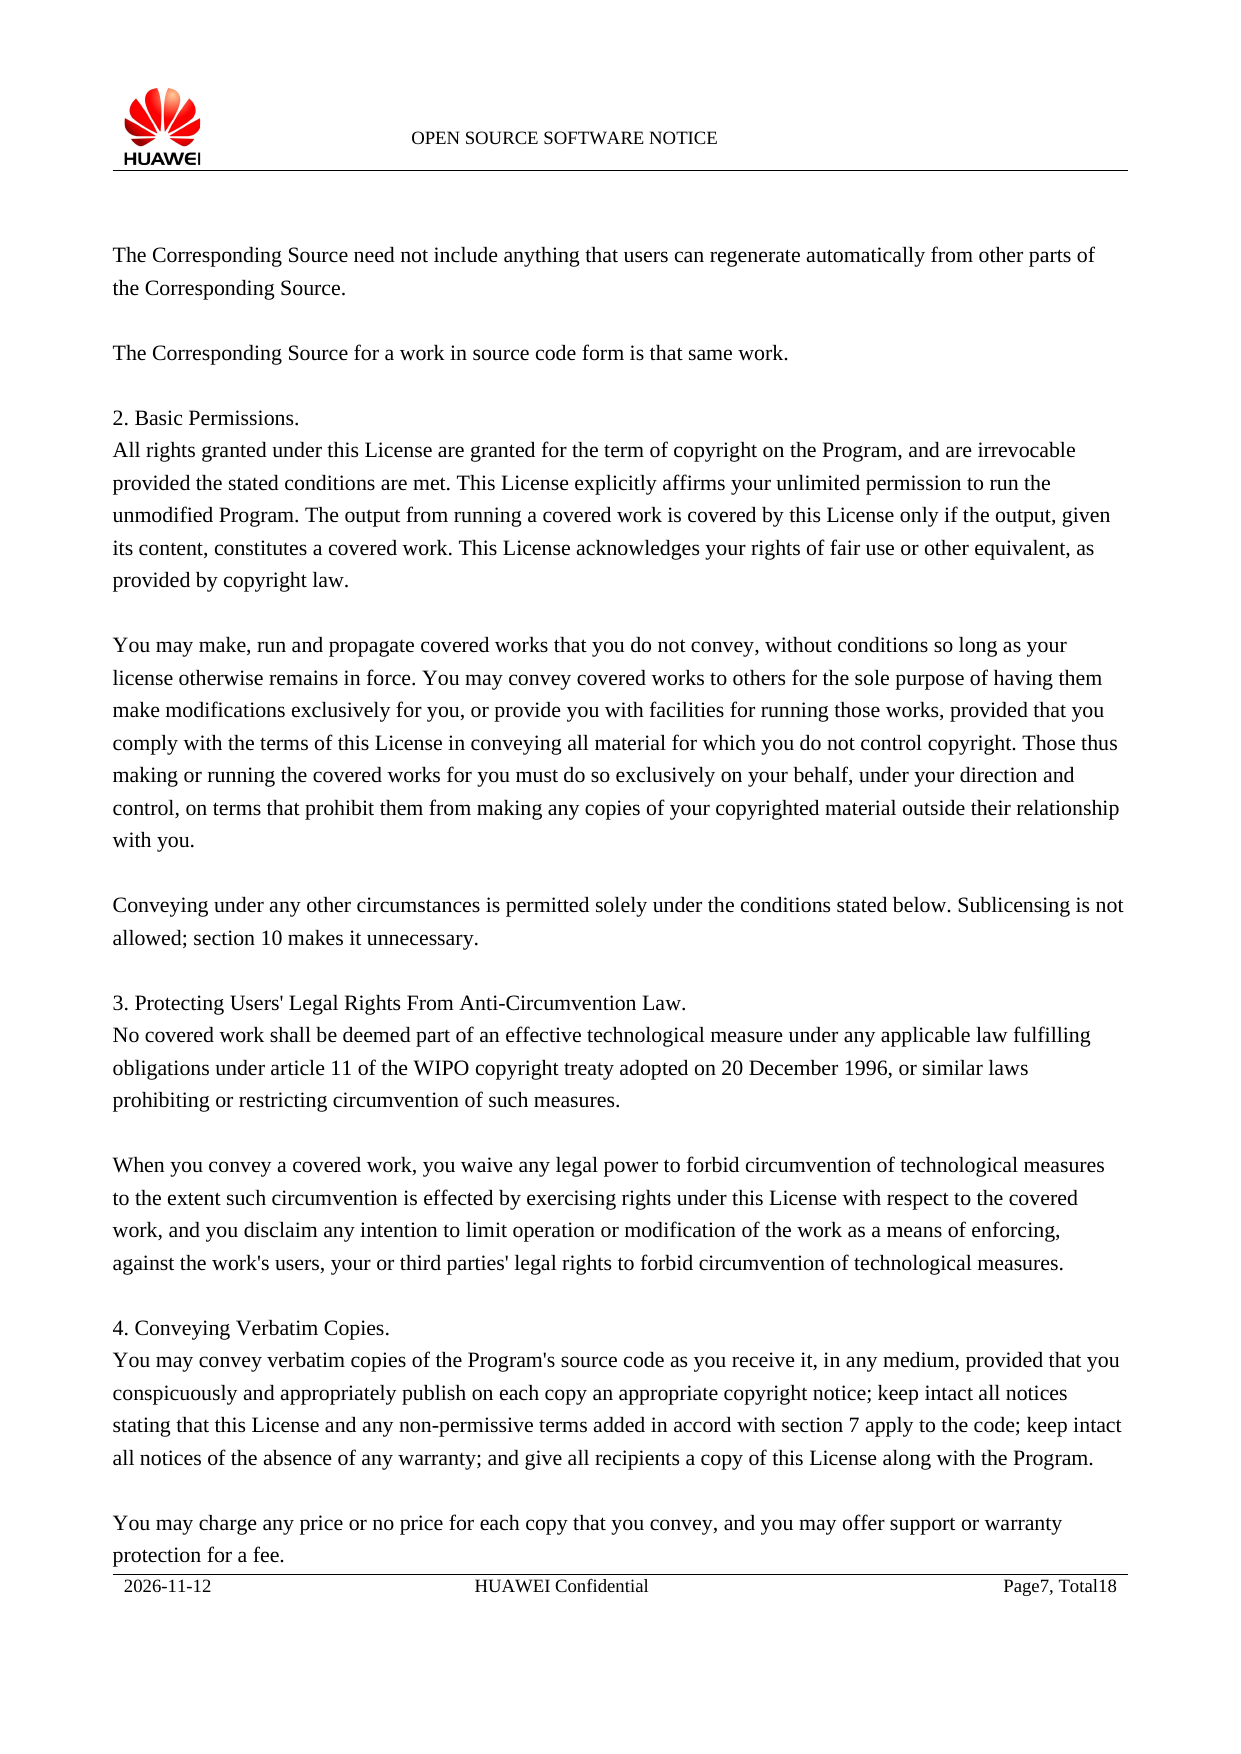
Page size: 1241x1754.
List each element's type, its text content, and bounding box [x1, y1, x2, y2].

picture [124, 88, 201, 165]
